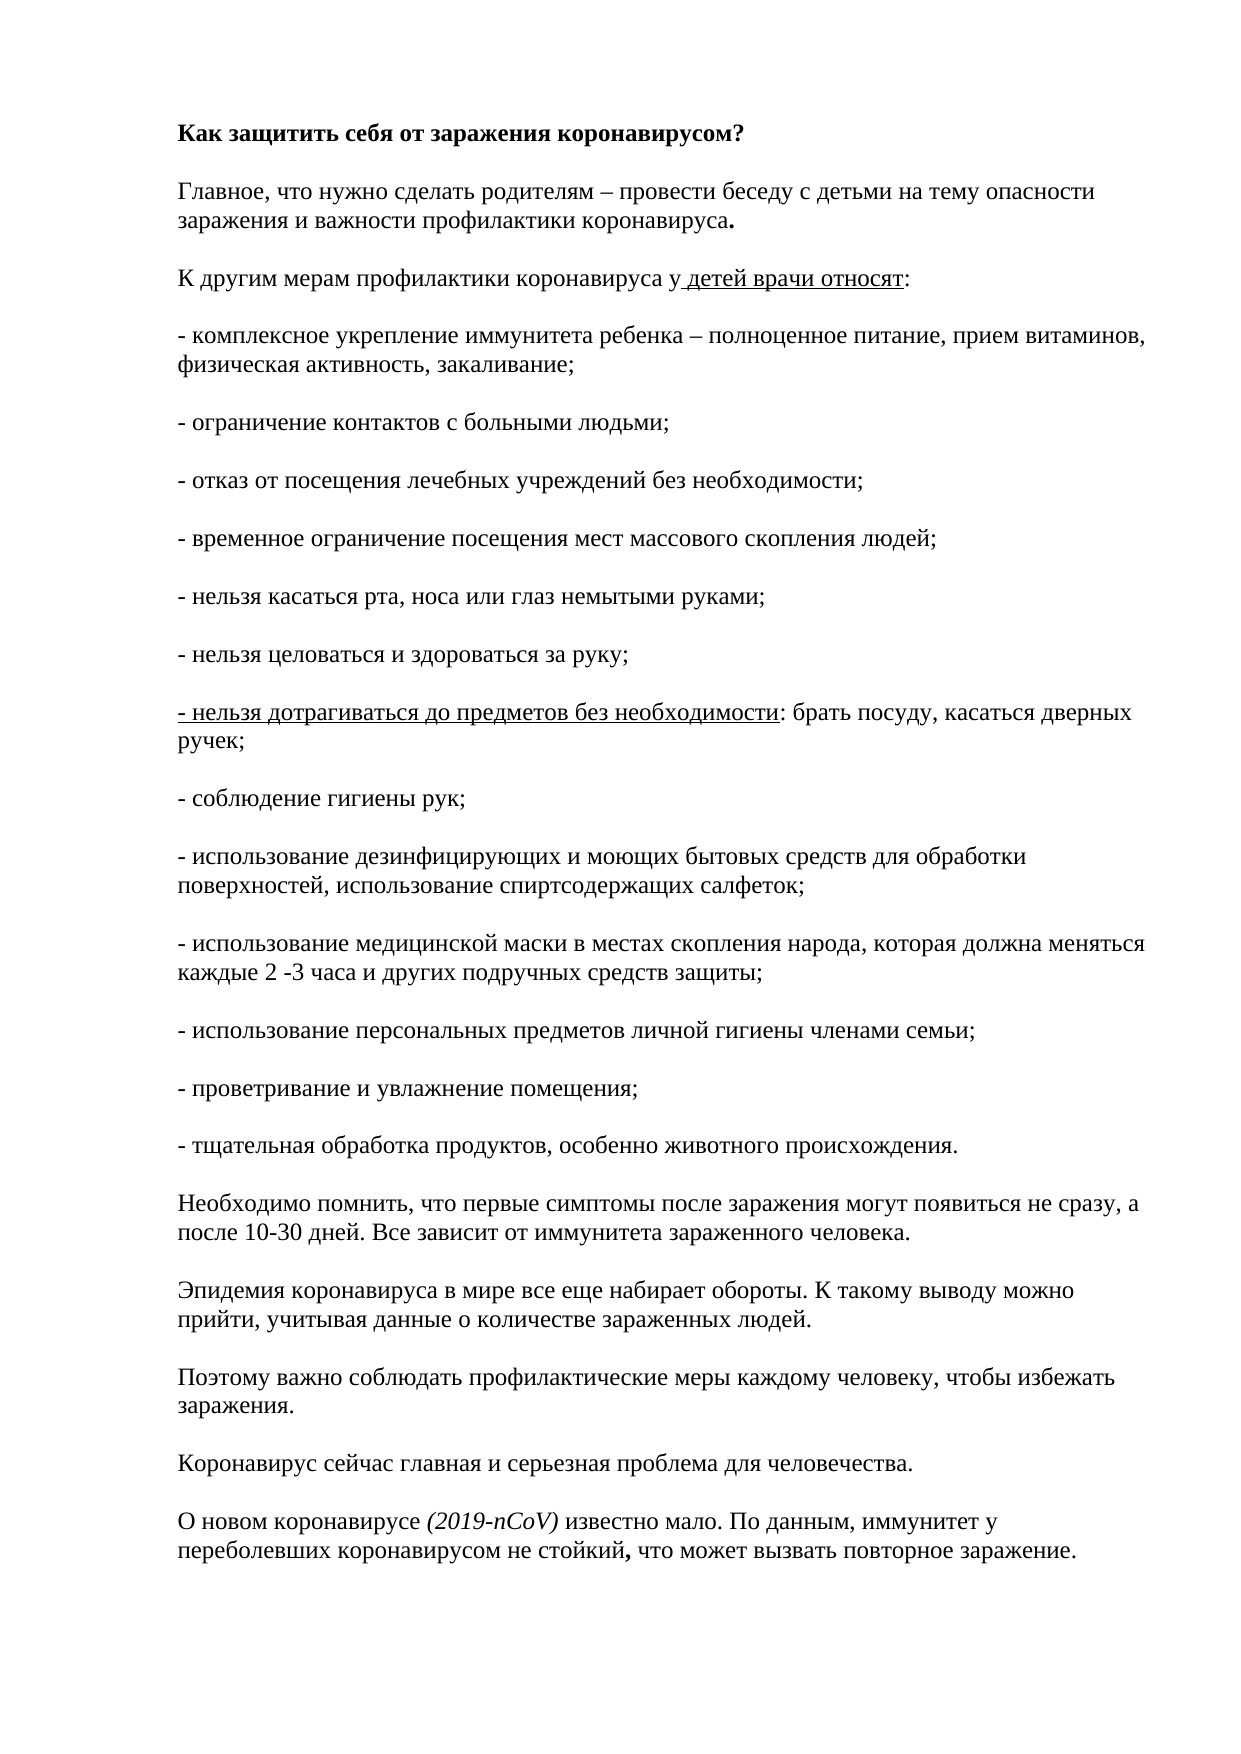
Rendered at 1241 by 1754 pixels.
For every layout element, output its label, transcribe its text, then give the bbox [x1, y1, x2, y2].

text - соблюдение гигиены рук; [177, 783, 1152, 812]
text - нельзя целоваться и здороваться за руку; [177, 639, 1152, 668]
text - отказ от посещения лечебных учреждений без необходимости; [177, 465, 1152, 494]
text Коронавирус сейчас главная и серьезная проблема для человечества. [177, 1448, 1152, 1477]
text - нельзя дотрагиваться до предметов без необходимости: брать посуду, касаться дверных ручек; [177, 697, 1152, 754]
text - нельзя касаться рта, носа или глаз немытыми руками; [177, 581, 1152, 610]
text - комплексное укрепление иммунитета ребенка – полноценное питание, прием витаминов, физическая активность, закаливание; [177, 321, 1152, 378]
text Эпидемия коронавируса в мире все еще набирает обороты. К такому выводу можно прийти, учитывая данные о количестве зараженных людей. [177, 1275, 1152, 1333]
text Необходимо помнить, что первые симптомы после заражения могут появиться не сразу, а после 10-30 дней. Все зависит от иммунитета зараженного человека. [177, 1188, 1152, 1246]
text Как защитить себя от заражения коронавирусом? [177, 118, 1152, 147]
text О новом коронавирусе (2019-nCoV) известно мало. По данным, иммунитет у переболевших коронавирусом не стойкий, что может вызвать повторное заражение. [177, 1506, 1152, 1564]
text - тщательная обработка продуктов, особенно животного происхождения. [177, 1131, 1152, 1159]
text - ограничение контактов с больными людьми; [177, 407, 1152, 436]
text - временное ограничение посещения мест массового скопления людей; [177, 523, 1152, 552]
text - использование дезинфицирующих и моющих бытовых средств для обработки поверхностей, использование спиртсодержащих салфеток; [177, 841, 1152, 899]
text - проветривание и увлажнение помещения; [177, 1073, 1152, 1101]
text - использование персональных предметов личной гигиены членами семьи; [177, 1015, 1152, 1043]
text К другим мерам профилактики коронавируса у детей врачи относят: [177, 263, 1152, 291]
text Поэтому важно соблюдать профилактические меры каждому человеку, чтобы избежать заражения. [177, 1362, 1152, 1419]
text Главное, что нужно сделать родителям – провести беседу с детьми на тему опасности заражения и важности профилактики коронавируса. [177, 176, 1152, 233]
text - использование медицинской маски в местах скопления народа, которая должна меняться каждые 2 -3 часа и других подручных средств защиты; [177, 928, 1152, 986]
